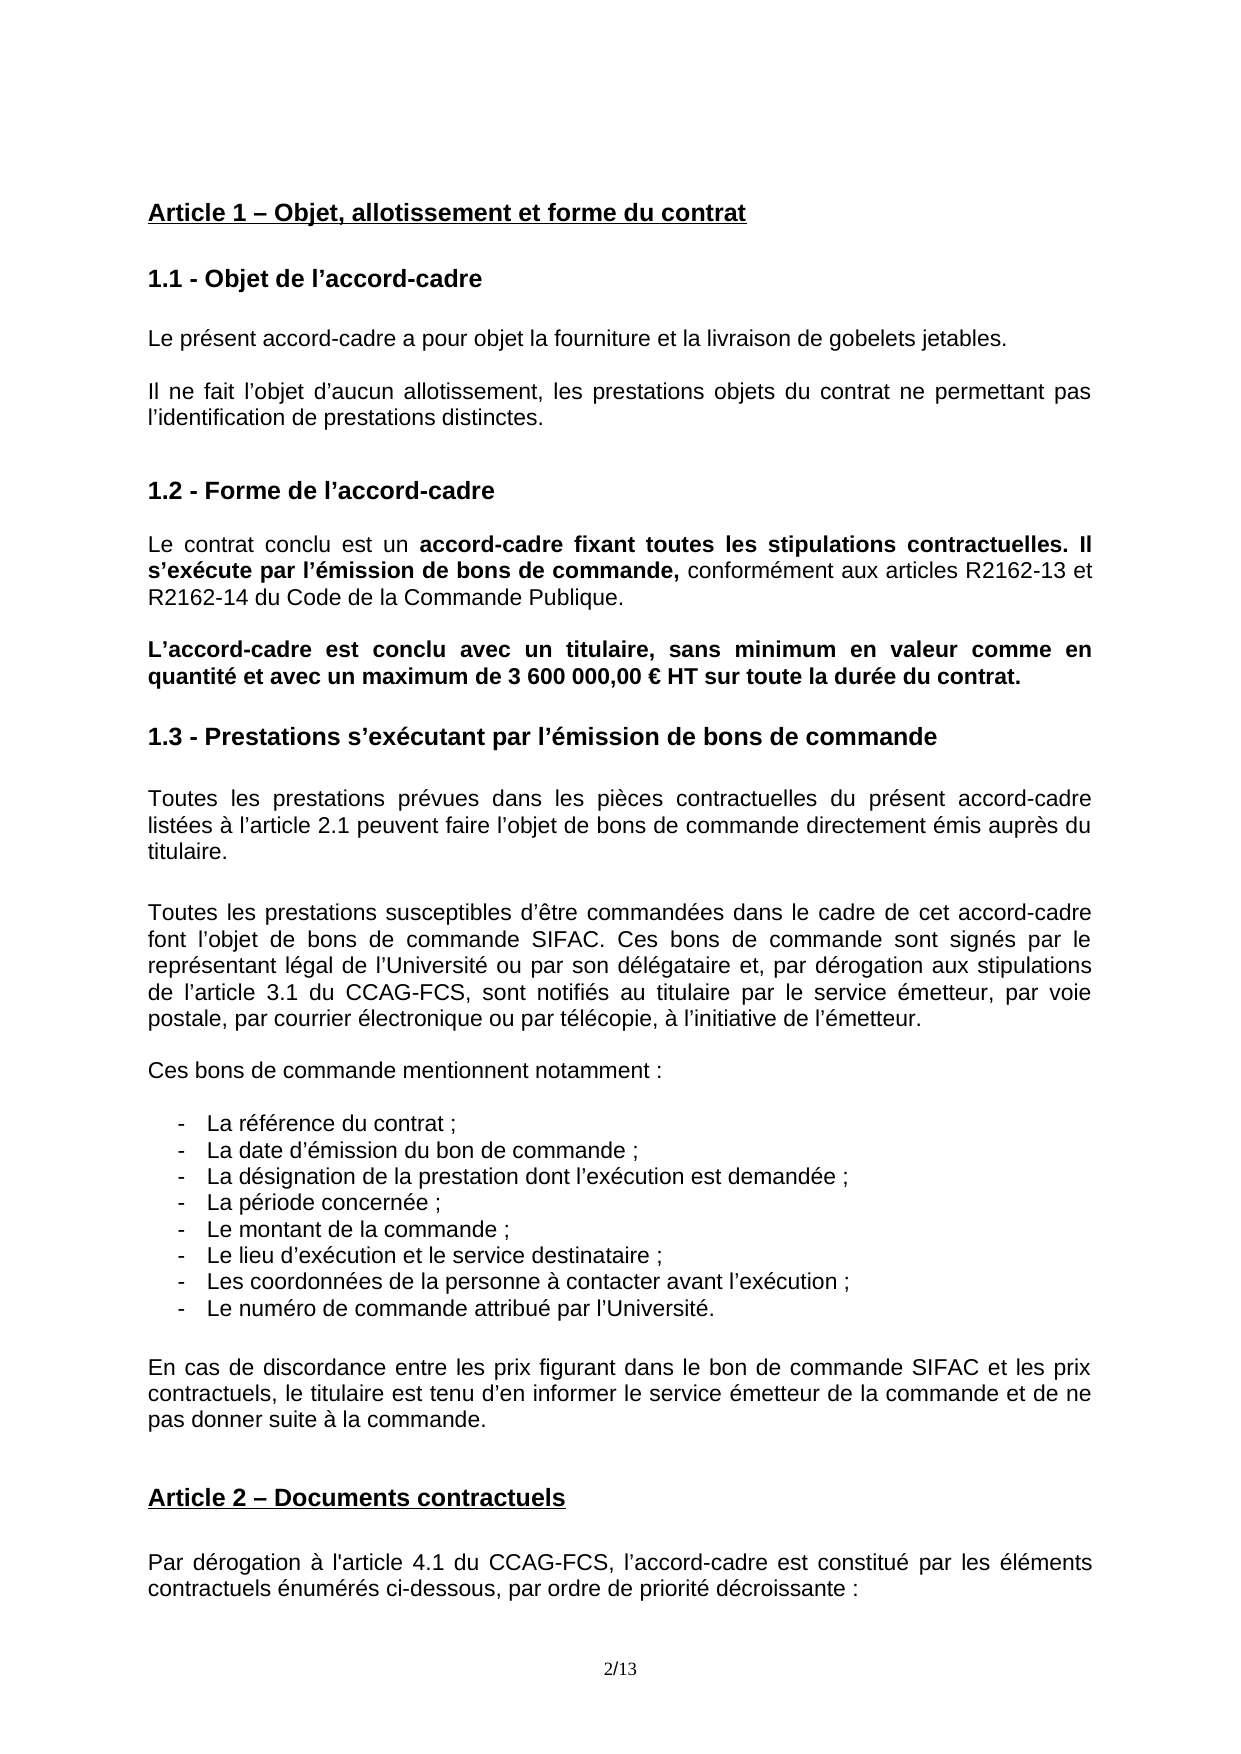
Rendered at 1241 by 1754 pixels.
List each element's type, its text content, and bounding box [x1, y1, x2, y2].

text Le contrat conclu est un accord-cadre fixant toutes les stipulations contractuelles. Il s’exécute par l’émission de bons de commande, conformément aux articles R2162-13 et R2162-14 du Code de la Commande Publique. [148, 531, 1093, 610]
subtitle Article 2 – Documents contractuels [148, 1483, 1093, 1511]
text Toutes les prestations susceptibles d’être commandées dans le cadre de cet accord-cadre font l’objet de bons de commande SIFAC. Ces bons de commande sont signés par le représentant légal de l’Université ou par son délégataire et, par dérogation aux stipulations de l’article 3.1 du CCAG-FCS, sont notifiés au titulaire par le service émetteur, par voie postale, par courrier électronique ou par télécopie, à l’initiative de l’émetteur. [148, 899, 1093, 1031]
text Ces bons de commande mentionnent notamment : [148, 1057, 1093, 1084]
text Par dérogation à l'article 4.1 du CCAG-FCS, l’accord-cadre est constitué par les éléments contractuels énumérés ci-dessous, par ordre de priorité décroissante : [148, 1549, 1093, 1602]
text L’accord-cadre est conclu avec un titulaire, sans minimum en valeur comme en quantité et avec un maximum de 3 600 000,00 € HT sur toute la durée du contrat. [148, 636, 1093, 689]
text Toutes les prestations prévues dans les pièces contractuelles du présent accord-cadre listées à l’article 2.1 peuvent faire l’objet de bons de commande directement émis auprès du titulaire. [148, 785, 1093, 864]
list La référence du contrat ; [177, 1110, 1093, 1137]
text 1.3 - Prestations s’exécutant par l’émission de bons de commande [148, 722, 1093, 750]
text En cas de discordance entre les prix figurant dans le bon de commande SIFAC et les prix contractuels, le titulaire est tenu d’en informer le service émetteur de la commande et de ne pas donner suite à la commande. [148, 1354, 1093, 1433]
text Le présent accord-cadre a pour objet la fourniture et la livraison de gobelets jetables. [148, 325, 1093, 352]
subtitle Article 1 – Objet, allotissement et forme du contrat [148, 198, 1093, 226]
list Les coordonnées de la personne à contacter avant l’exécution ; [177, 1268, 1093, 1295]
list La date d’émission du bon de commande ; [177, 1137, 1093, 1163]
text Il ne fait l’objet d’aucun allotissement, les prestations objets du contrat ne permettant pas l’identification de prestations distinctes. [148, 378, 1093, 431]
list La désignation de la prestation dont l’exécution est demandée ; [177, 1163, 1093, 1189]
list Le numéro de commande attribué par l’Université. [177, 1295, 1093, 1321]
text 1.1 - Objet de l’accord-cadre [148, 264, 1093, 293]
list Le lieu d’exécution et le service destinataire ; [177, 1242, 1093, 1268]
list Le montant de la commande ; [177, 1216, 1093, 1242]
list La période concernée ; [177, 1189, 1093, 1216]
text 1.2 - Forme de l’accord-cadre [148, 476, 1093, 504]
